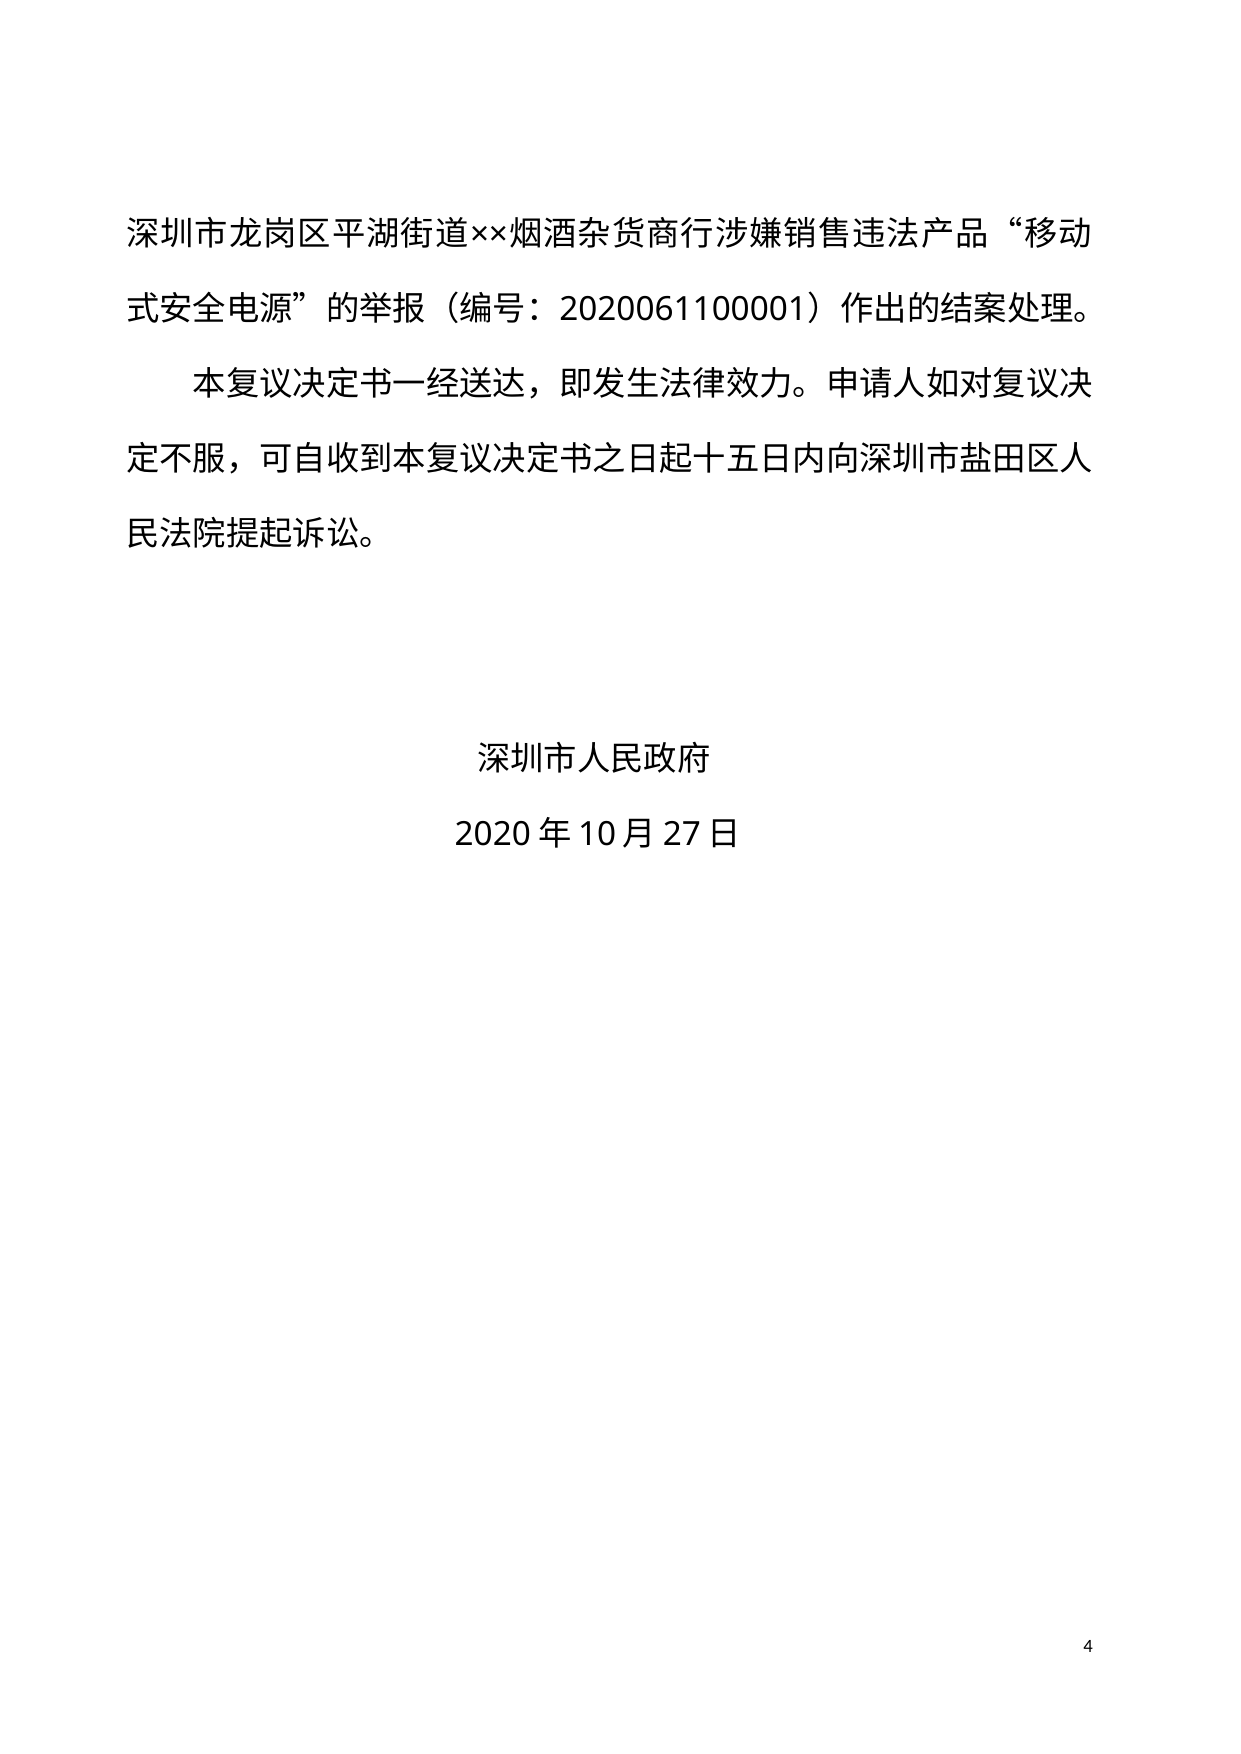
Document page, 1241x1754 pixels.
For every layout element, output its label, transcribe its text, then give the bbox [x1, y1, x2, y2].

text 2020年10月27日 [126, 793, 1066, 868]
text 本复议决定书一经送达，即发生法律效力。申请人如对复议决定不服，可自收到本复议决定书之日起十五日内向深圳市盐田区人民法院提起诉讼。 [126, 343, 1092, 568]
text 深圳市人民政府 [148, 718, 1092, 793]
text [126, 193, 1092, 343]
